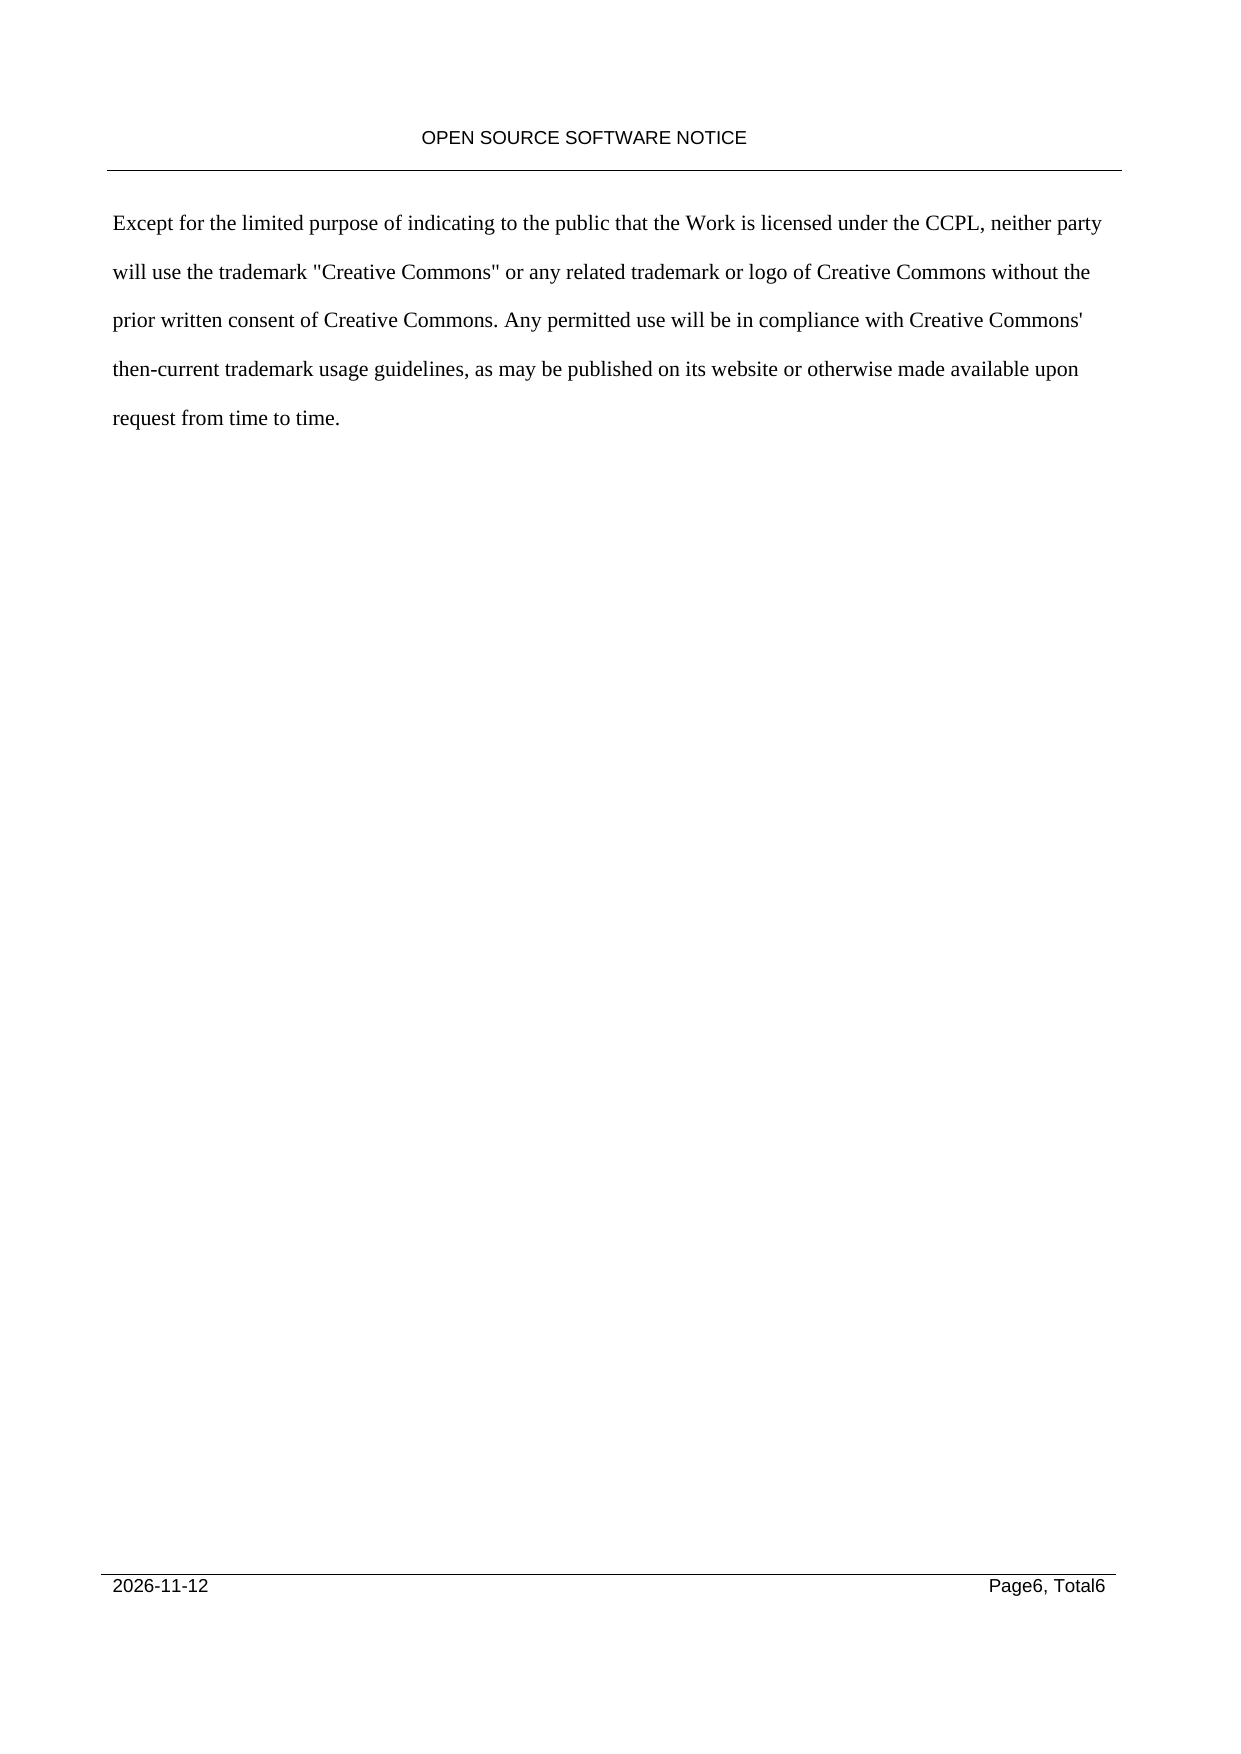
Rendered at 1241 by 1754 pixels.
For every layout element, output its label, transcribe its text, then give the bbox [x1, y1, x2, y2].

text Except for the limited purpose of indicating to the public that the Work is licensed under the CCPL, neither party will use the trademark "Creative Commons" or any related trademark or logo of Creative Commons without the prior written consent of Creative Commons. Any permitted use will be in compliance with Creative Commons' then-current trademark usage guidelines, as may be published on its website or otherwise made available upon request from time to time. [112, 206, 1128, 434]
